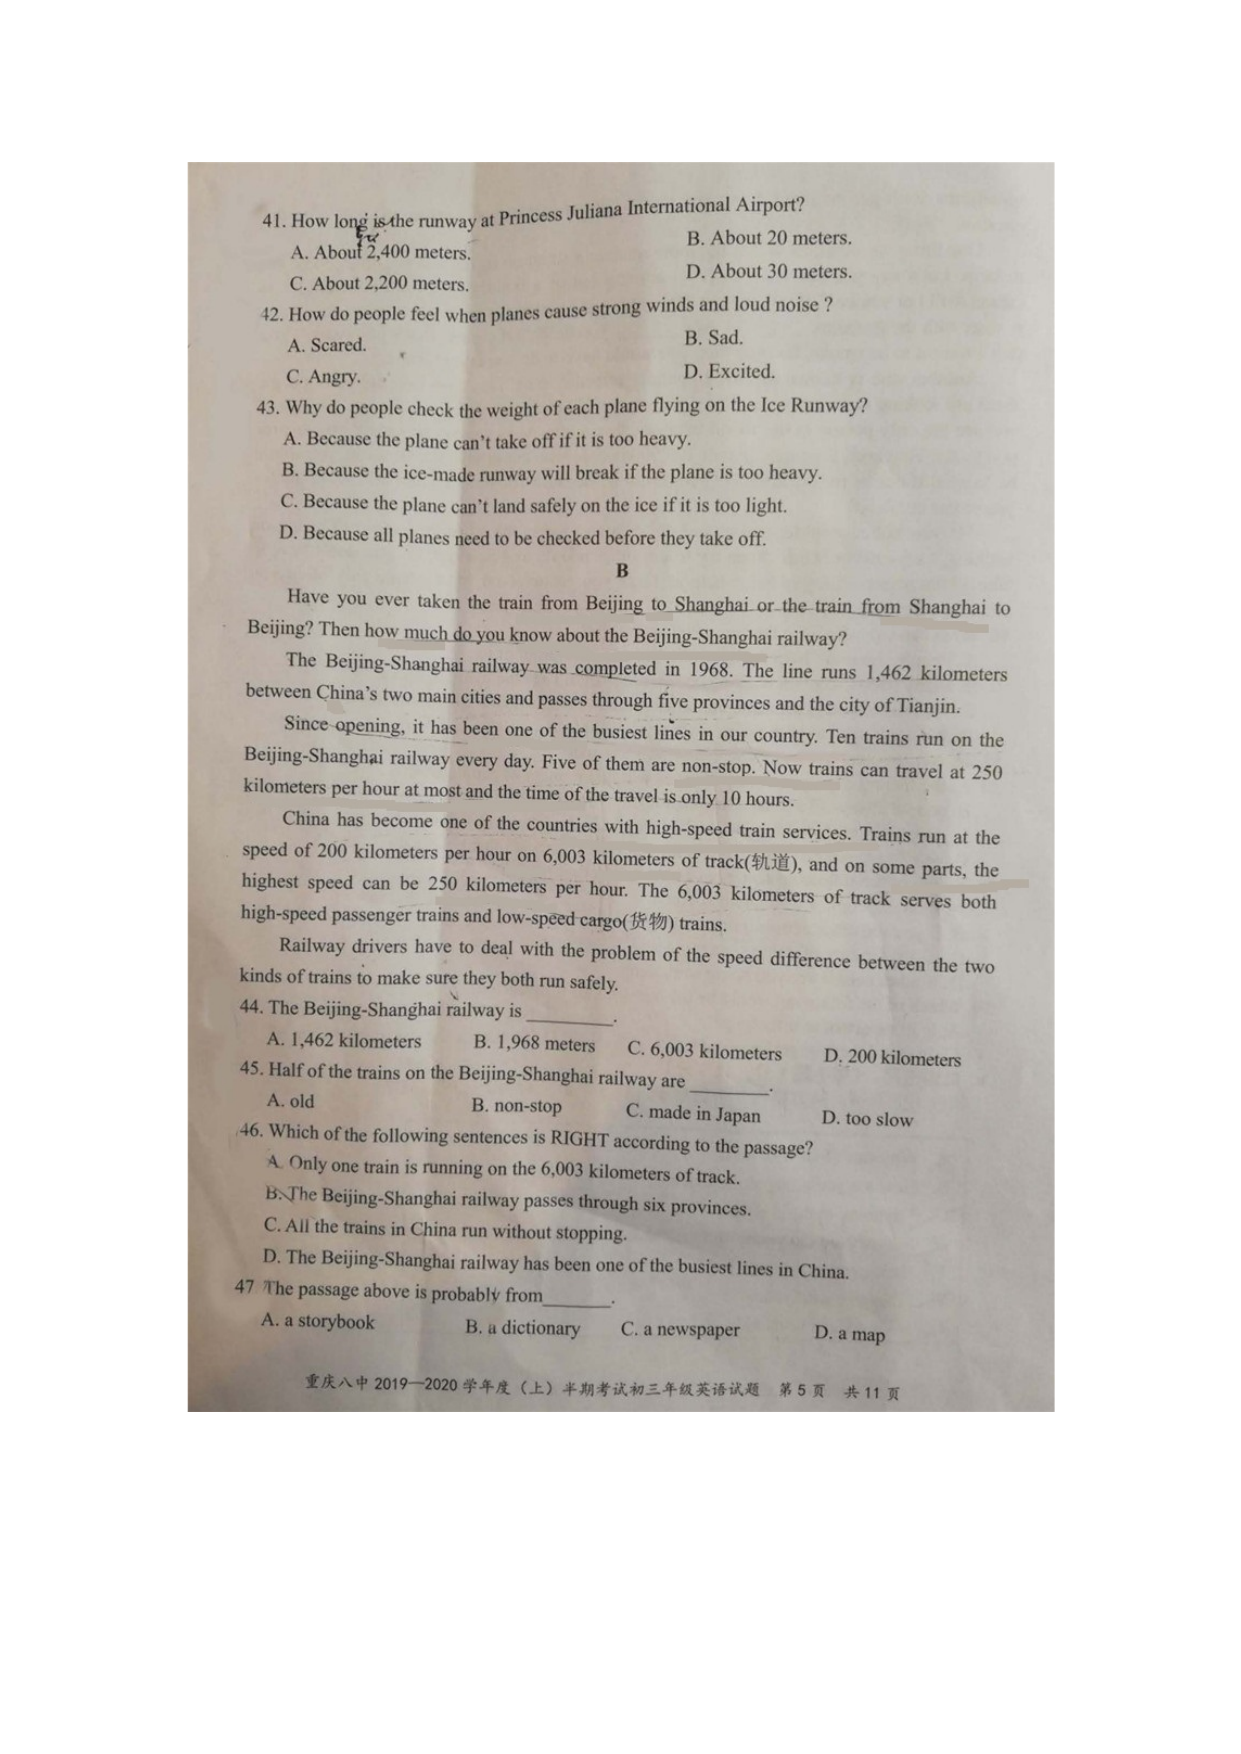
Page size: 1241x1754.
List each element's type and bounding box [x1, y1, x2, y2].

picture [187, 162, 1055, 1412]
